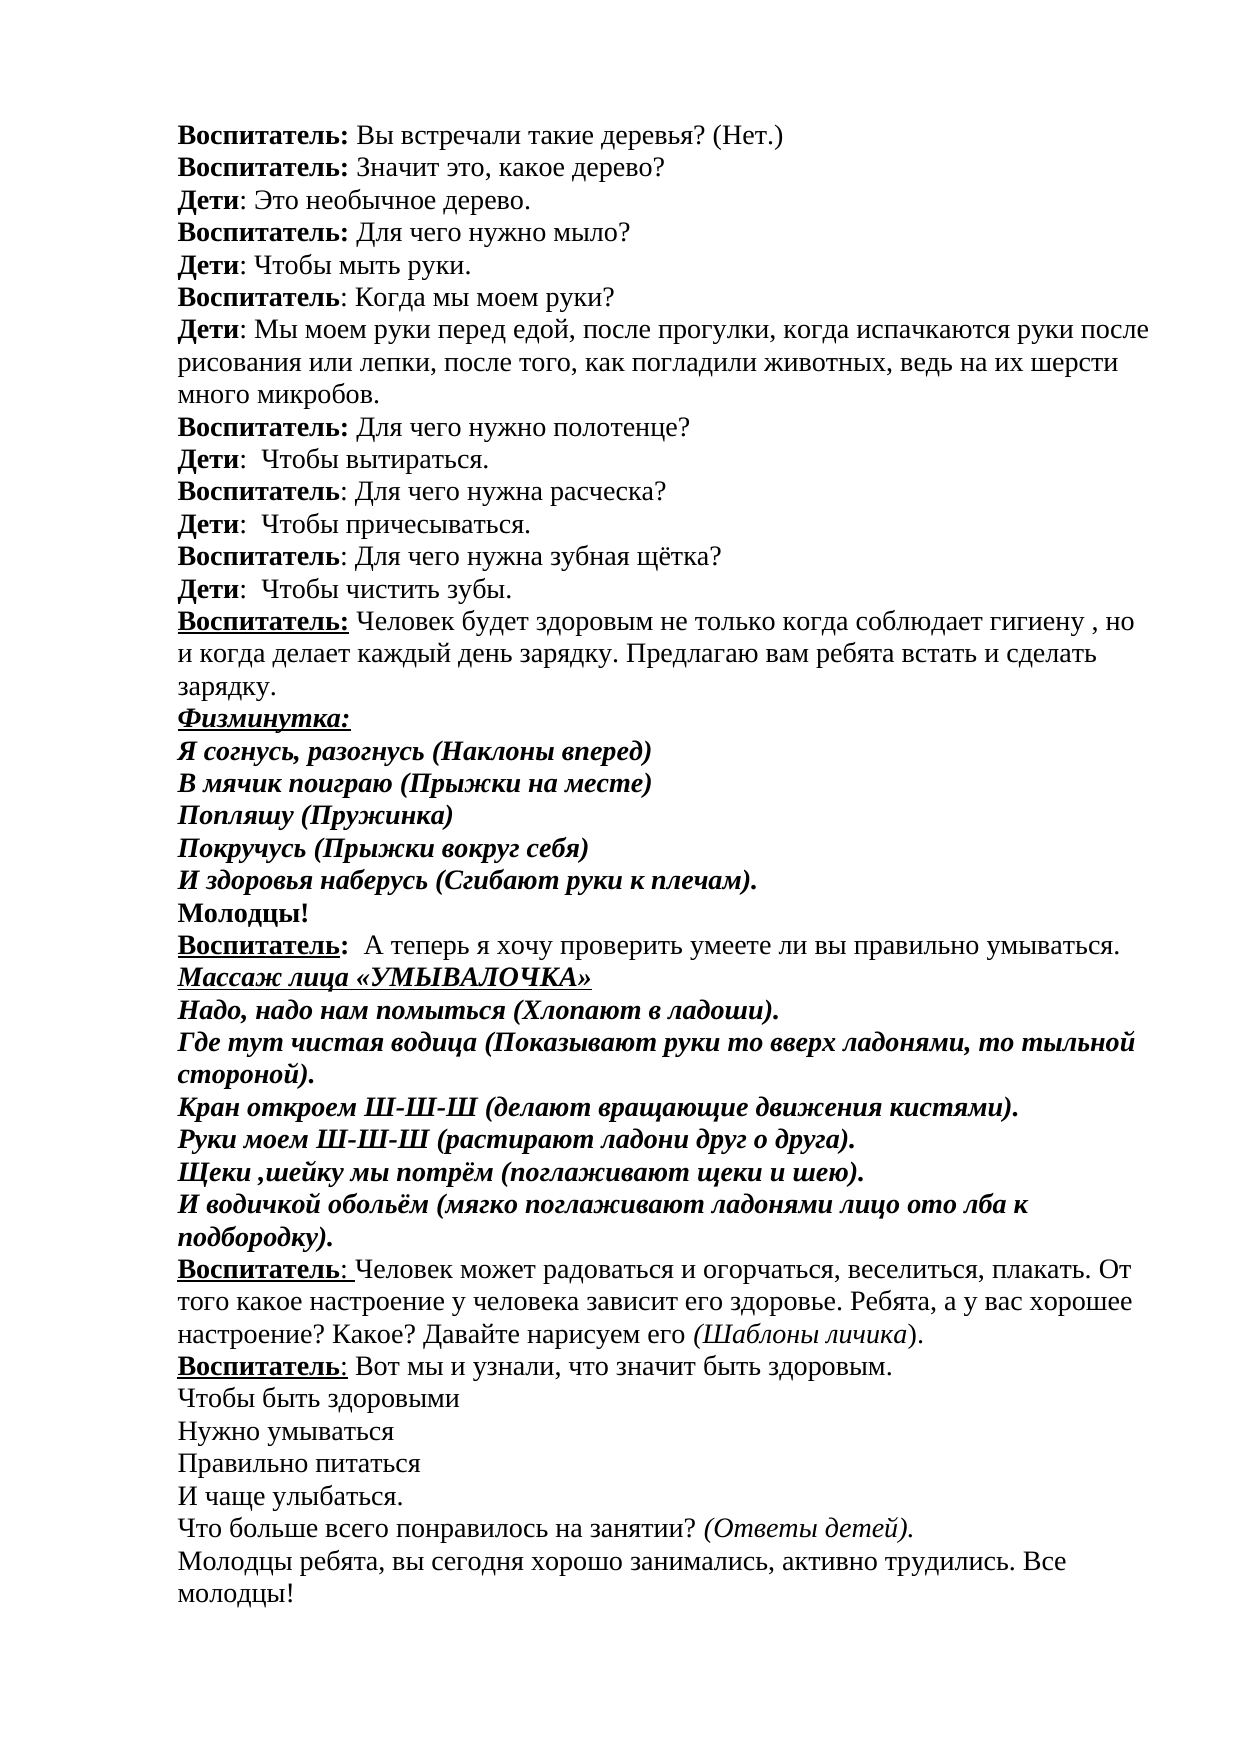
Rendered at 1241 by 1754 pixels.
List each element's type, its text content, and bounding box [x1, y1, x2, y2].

text Где тут чистая водица (Показывают руки то вверх ладонями, то тыльной стороной). [177, 1025, 1152, 1090]
text Надо, надо нам помыться (Хлопают в ладоши). [177, 993, 1152, 1025]
text Воспитатель: Человек может радоваться и огорчаться, веселиться, плакать. От того какое настроение у человека зависит его здоровье. Ребята, а у вас хорошее настроение? Какое? Давайте нарисуем его (Шаблоны личика). [177, 1252, 1152, 1349]
text Воспитатель: Для чего нужна расческа? [177, 474, 1152, 507]
text Воспитатель: Когда мы моем руки? [177, 280, 1152, 312]
text Покручусь (Прыжки вокруг себя) [177, 831, 1152, 863]
text Дети: Чтобы вытираться. [177, 442, 1152, 474]
text Массаж лица «УМЫВАЛОЧКА» [177, 960, 1152, 993]
text И чаще улыбаться. [177, 1479, 1152, 1511]
text Молодцы! [177, 896, 1152, 928]
text Воспитатель: Человек будет здоровым не только когда соблюдает гигиену , но и когда делает каждый день зарядку. Предлагаю вам ребята встать и сделать зарядку. [177, 604, 1152, 701]
text Дети: Чтобы причесываться. [177, 507, 1152, 539]
text Я согнусь, разогнусь (Наклоны вперед) [177, 734, 1152, 766]
text Дети: Мы моем руки перед едой, после прогулки, когда испачкаются руки после рисования или лепки, после того, как погладили животных, ведь на их шерсти много микробов. [177, 312, 1152, 410]
text Воспитатель: Для чего нужно полотенце? [177, 410, 1152, 442]
text Дети: Это необычное дерево. [177, 183, 1152, 215]
text И водичкой обольём (мягко поглаживают ладонями лицо ото лба к подбородку). [177, 1187, 1152, 1252]
text Воспитатель: Значит это, какое дерево? [177, 151, 1152, 183]
text Кран откроем Ш-Ш-Ш (делают вращающие движения кистями). [177, 1090, 1152, 1122]
text В мячик поиграю (Прыжки на месте) [177, 766, 1152, 798]
text Чтобы быть здоровыми [177, 1382, 1152, 1414]
text Нужно умываться [177, 1414, 1152, 1446]
text Дети: Чтобы мыть руки. [177, 248, 1152, 280]
text Молодцы ребята, вы сегодня хорошо занимались, активно трудились. Все молодцы! [177, 1543, 1152, 1608]
text Дети: Чтобы чистить зубы. [177, 572, 1152, 604]
text Щеки ,шейку мы потрём (поглаживают щеки и шею). [177, 1155, 1152, 1187]
text Правильно питаться [177, 1446, 1152, 1479]
text Воспитатель: Вот мы и узнали, что значит быть здоровым. [177, 1349, 1152, 1382]
text Что больше всего понравилось на занятии? (Ответы детей). [177, 1511, 1152, 1543]
text Воспитатель: Для чего нужно мыло? [177, 215, 1152, 248]
text Воспитатель: А теперь я хочу проверить умеете ли вы правильно умываться. [177, 928, 1152, 960]
text Попляшу (Пружинка) [177, 798, 1152, 831]
text И здоровья наберусь (Сгибают руки к плечам). [177, 863, 1152, 896]
text Воспитатель: Вы встречали такие деревья? (Нет.) [177, 118, 1152, 151]
text Воспитатель: Для чего нужна зубная щётка? [177, 539, 1152, 572]
text Физминутка: [177, 701, 1152, 734]
text Руки моем Ш-Ш-Ш (растирают ладони друг о друга). [177, 1122, 1152, 1155]
